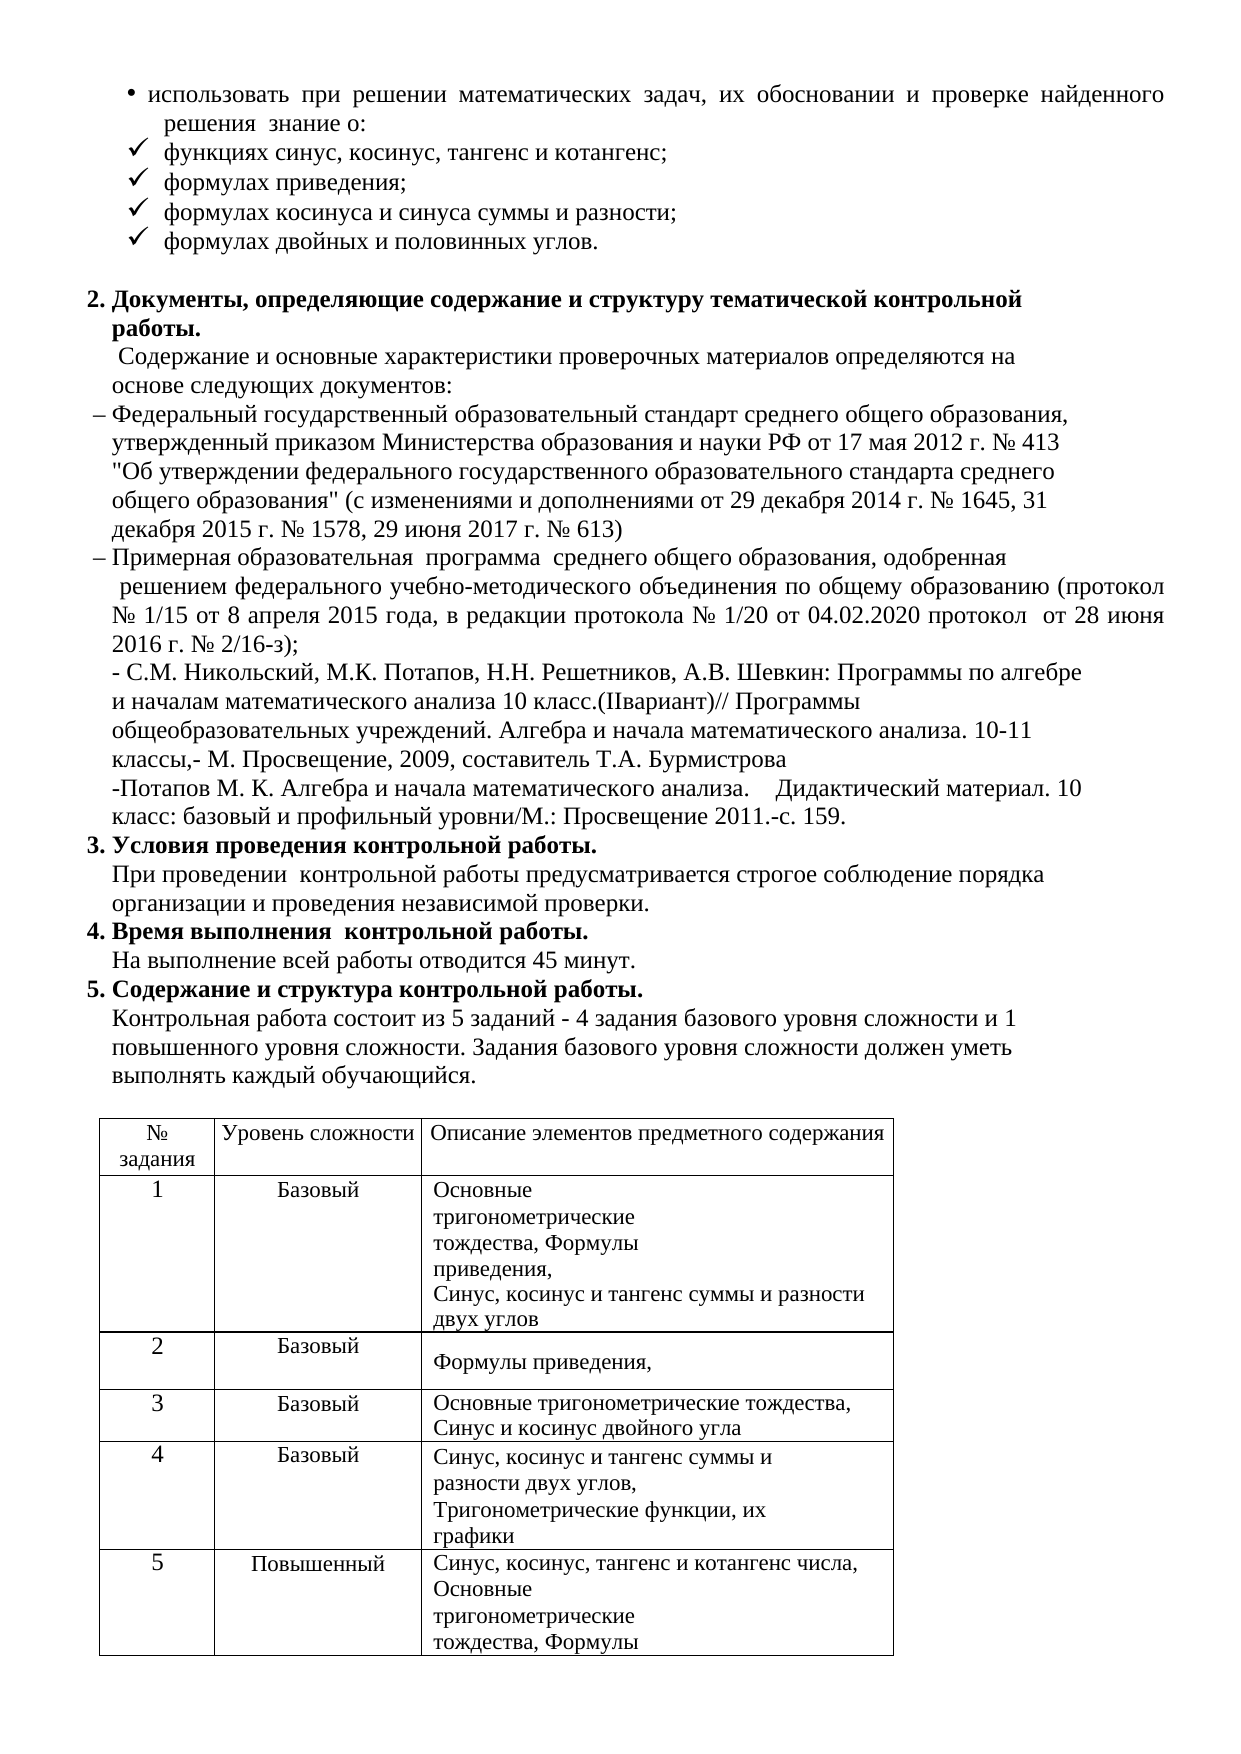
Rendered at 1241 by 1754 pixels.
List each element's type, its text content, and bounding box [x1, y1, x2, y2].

table_cell Базовый [215, 1442, 421, 1548]
table_header Уровень сложности [215, 1119, 421, 1175]
table_header № задания [100, 1119, 214, 1175]
list Примерная образовательная программа среднего общего образования, одобренная [93, 542, 1165, 571]
table_cell 4 [100, 1442, 214, 1548]
list формулах приведения; [126, 167, 1165, 197]
list Время выполнения контрольной работы. [87, 917, 1165, 945]
list Документы, определяющие содержание и структуру тематической контрольной работы. [87, 285, 1090, 342]
text При проведении контрольной работы предусматривается строгое соблюдение порядка организации и проведения независимой проверки. [112, 859, 1165, 917]
table_cell Повышенный [215, 1550, 421, 1655]
text На выполнение всей работы отводится 45 минут. [112, 945, 1165, 974]
table_cell Формулы приведения, [422, 1333, 893, 1389]
list Условия проведения контрольной работы. [87, 831, 1165, 859]
table_cell Базовый [215, 1333, 421, 1389]
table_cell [422, 1550, 893, 1655]
text Содержание и основные характеристики проверочных материалов определяются на основе следующих документов: [112, 342, 1090, 398]
table_cell Базовый [215, 1176, 421, 1331]
list формулах косинуса и синуса суммы и разности; [126, 197, 1165, 226]
text решением федерального учебно-методического объединения по общему образованию (протокол № 1/15 от 8 апреля 2015 года, в редакции протокола № 1/20 от 04.02.2020 протокол от 28 июня 2016 г. № 2/16-з); [112, 571, 1165, 657]
list Федеральный государственный образовательный стандарт среднего общего образования, утвержденный приказом Министерства образования и науки РФ от 17 мая 2012 г. № 413 "Об утверждении федерального государственного образовательного стандарта среднего общего образования" (с изменениями и дополнениями от 29 декабря 2014 г. № 1645, 31 декабря 2015 г. № 1578, 29 июня 2017 г. № 613) [93, 399, 1074, 542]
table_cell 2 [100, 1333, 214, 1389]
table_cell 3 [100, 1390, 214, 1441]
table_cell Базовый [215, 1390, 421, 1441]
table_cell Основные тригонометрические тождества, Синус и косинус двойного угла [422, 1390, 893, 1441]
text Контрольная работа состоит из 5 заданий - 4 задания базового уровня сложности и 1 повышенного уровня сложности. Задания базового уровня сложности должен уметь выполнять каждый обучающийся. [112, 1003, 1091, 1089]
table_cell 5 [100, 1550, 214, 1655]
table_cell 1 [100, 1176, 214, 1331]
table_cell Синус, косинус и тангенс суммы и разности двух углов, Тригонометрические функции, их графики [422, 1442, 893, 1548]
text -Потапов М. К. Алгебра и начала математического анализа. Дидактический материал. 10 класс: базовый и профильный уровни/М.: Просвещение 2011.-с. 159. [112, 773, 1090, 830]
table_header Описание элементов предметного содержания [422, 1119, 893, 1175]
list использовать при решении математических задач, их обосновании и проверке найденного решения знание о: [126, 75, 1165, 137]
text - С.М. Никольский, М.К. Потапов, Н.Н. Решетников, А.В. Шевкин: Программы по алгебре и началам математического анализа 10 класс.(IIвариант)// Программы общеобразовательных учреждений. Алгебра и начала математического анализа. 10-11 классы,- М. Просвещение, 2009, составитель Т.А. Бурмистрова [112, 657, 1091, 772]
list функциях синус, косинус, тангенс и котангенс; [126, 137, 1165, 167]
list формулах двойных и половинных углов. [126, 226, 1165, 256]
list Содержание и структура контрольной работы. [87, 974, 1165, 1003]
table_cell Основные тригонометрические тождества, Формулы приведения, Синус, косинус и тангенс суммы и разности двух углов [422, 1176, 893, 1331]
